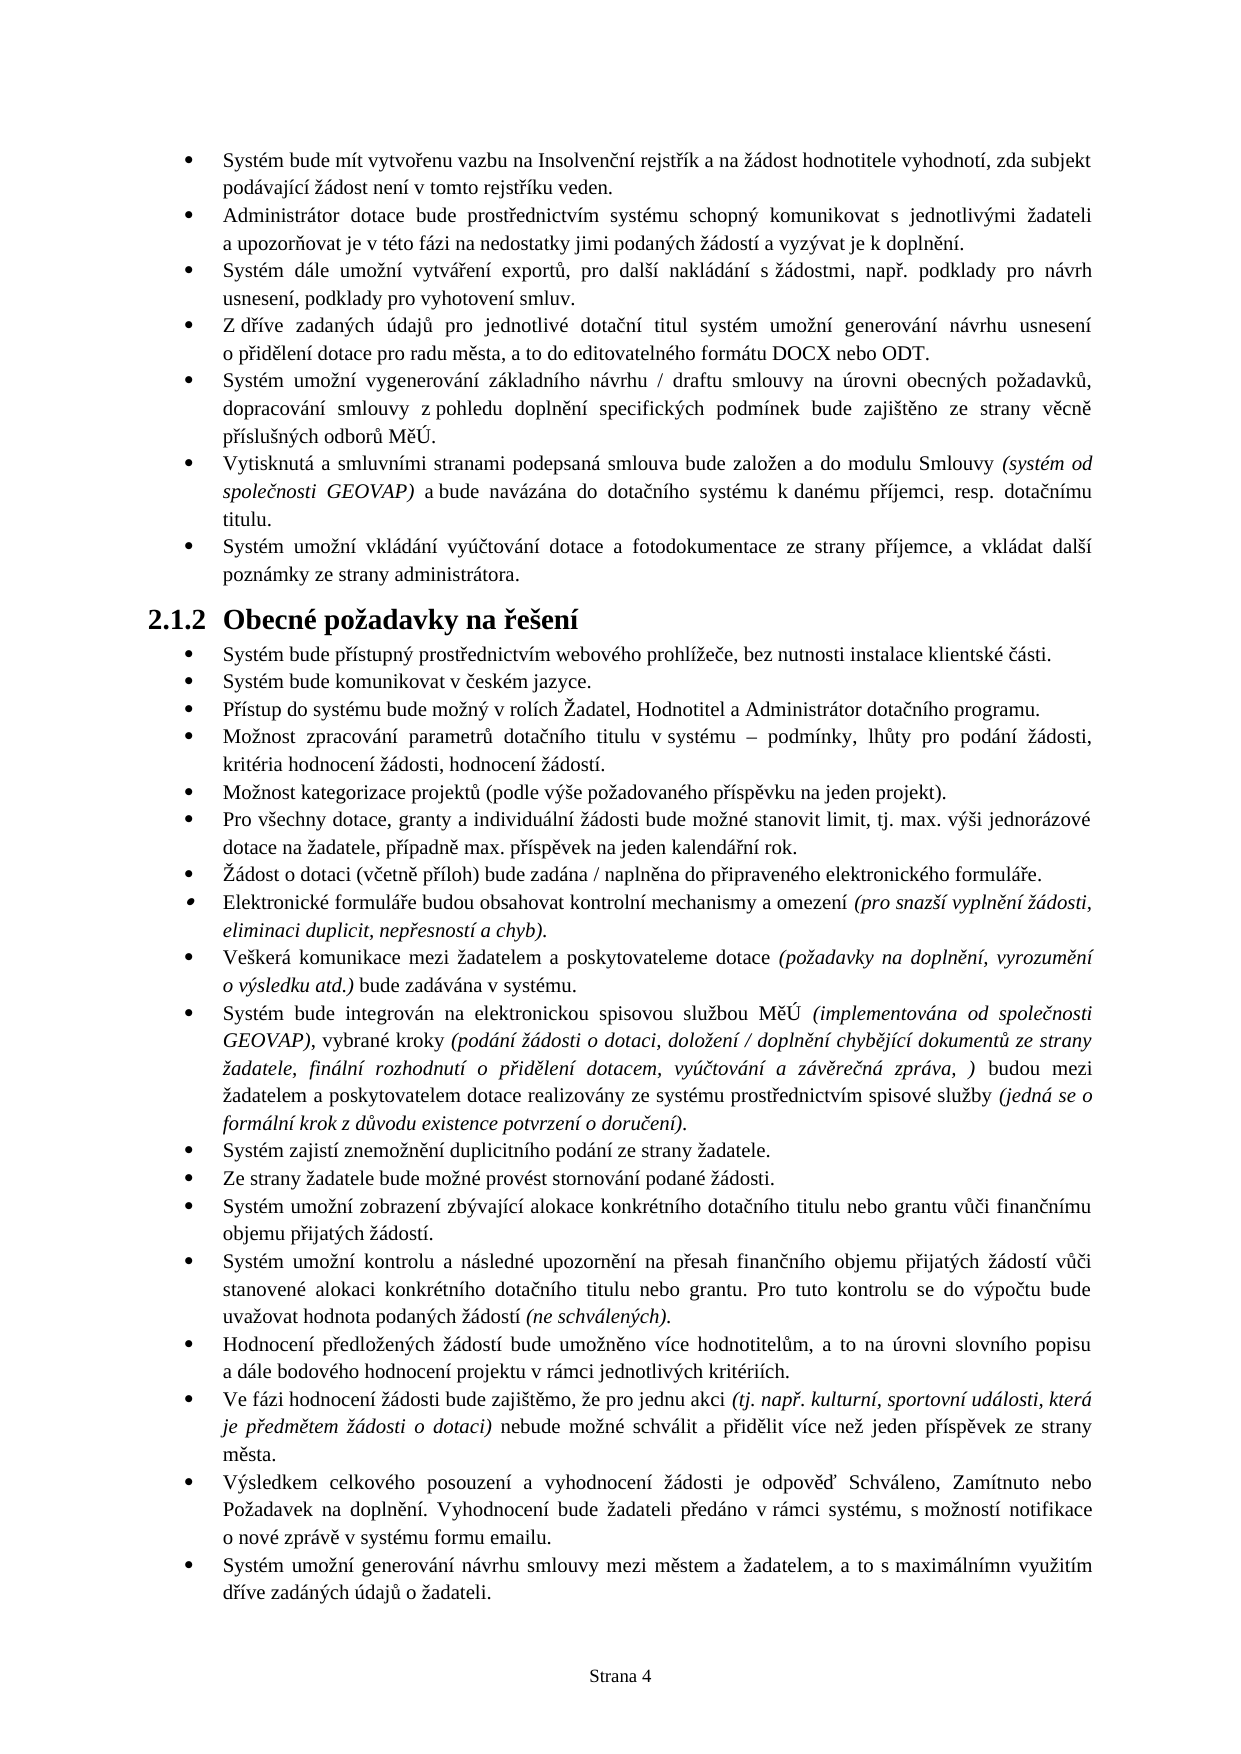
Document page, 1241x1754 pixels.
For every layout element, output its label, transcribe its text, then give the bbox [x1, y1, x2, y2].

list Veškerá komunikace mezi žadatelem a poskytovateleme dotace (požadavky na doplnění, vyrozumění o výsledku atd.) bude zadávána v systému. [185, 945, 1093, 997]
list Žádost o dotaci (včetně příloh) bude zadána / naplněna do připraveného elektronického formuláře. [185, 862, 1093, 886]
list Administrátor dotace bude prostřednictvím systému schopný komunikovat s jednotlivými žadateli a upozorňovat je v této fázi na nedostatky jimi podaných žádostí a vyzývat je k doplnění. [185, 203, 1093, 254]
list Systém bude komunikovat v českém jazyce. [185, 669, 1093, 693]
list Systém dále umožní vytváření exportů, pro další nakládání s žádostmi, např. podklady pro návrh usnesení, podklady pro vyhotovení smluv. [185, 258, 1093, 310]
list Pro všechny dotace, granty a individuální žádosti bude možné stanovit limit, tj. max. výši jednorázové dotace na žadatele, případně max. příspěvek na jeden kalendářní rok. [185, 807, 1093, 859]
list Ve fázi hodnocení žádosti bude zajištěmo, že pro jednu akci (tj. např. kulturní, sportovní události, která je předmětem žádosti o dotaci) nebude možné schválit a přidělit více než jeden příspěvek ze strany města. [185, 1387, 1093, 1466]
list Systém umožní zobrazení zbývající alokace konkrétního dotačního titulu nebo grantu vůči finančnímu objemu přijatých žádostí. [185, 1194, 1093, 1245]
list Systém umožní vkládání vyúčtování dotace a fotodokumentace ze strany příjemce, a vkládat další poznámky ze strany administrátora. [185, 534, 1093, 586]
list Systém bude mít vytvořenu vazbu na Insolvenční rejstřík a na žádost hodnotitele vyhodnotí, zda subjekt podávající žádost není v tomto rejstříku veden. [185, 148, 1093, 199]
list Elektronické formuláře budou obsahovat kontrolní mechanismy a omezení (pro snazší vyplnění žádosti, eliminaci duplicit, nepřesností a chyb). [185, 890, 1093, 942]
list Systém umožní vygenerování základního návrhu / draftu smlouvy na úrovni obecných požadavků, dopracování smlouvy z pohledu doplnění specifických podmínek bude zajištěno ze strany věcně příslušných odborů MěÚ. [185, 368, 1093, 448]
list Systém zajistí znemožnění duplicitního podání ze strany žadatele. [185, 1138, 1093, 1162]
list Vytisknutá a smluvními stranami podepsaná smlouva bude založen a do modulu Smlouvy (systém od společnosti GEOVAP) a bude navázána do dotačního systému k danému příjemci, resp. dotačnímu titulu. [185, 451, 1093, 531]
list Ze strany žadatele bude možné provést stornování podané žádosti. [185, 1166, 1093, 1190]
subtitle Obecné požadavky na řešení [148, 602, 1093, 635]
list Možnost kategorizace projektů (podle výše požadovaného příspěvku na jeden projekt). [185, 779, 1093, 804]
list Přístup do systému bude možný v rolích Žadatel, Hodnotitel a Administrátor dotačního programu. [185, 697, 1093, 721]
list Systém umožní generování návrhu smlouvy mezi městem a žadatelem, a to s maximálnímn využitím dříve zadáných údajů o žadateli. [185, 1552, 1093, 1604]
list Výsledkem celkového posouzení a vyhodnocení žádosti je odpověď Schváleno, Zamítnuto nebo Požadavek na doplnění. Vyhodnocení bude žadateli předáno v rámci systému, s možností notifikace o nové zprávě v systému formu emailu. [185, 1470, 1093, 1549]
list Z dříve zadaných údajů pro jednotlivé dotační titul systém umožní generování návrhu usnesení o přidělení dotace pro radu města, a to do editovatelného formátu DOCX nebo ODT. [185, 313, 1093, 365]
list Systém bude integrován na elektronickou spisovou službou MěÚ (implementována od společnosti GEOVAP), vybrané kroky (podání žádosti o dotaci, doložení / doplnění chybějící dokumentů ze strany žadatele, finální rozhodnutí o přidělení dotacem, vyúčtování a závěrečná zpráva, ) budou mezi žadatelem a poskytovatelem dotace realizovány ze systému prostřednictvím spisové služby (jedná se o formální krok z důvodu existence potvrzení o doručení). [185, 1000, 1093, 1135]
list Systém umožní kontrolu a následné upozornění na přesah finančního objemu přijatých žádostí vůči stanovené alokaci konkrétního dotačního titulu nebo grantu. Pro tuto kontrolu se do výpočtu bude uvažovat hodnota podaných žádostí (ne schválených). [185, 1249, 1093, 1328]
list Hodnocení předložených žádostí bude umožněno více hodnotitelům, a to na úrovni slovního popisu a dále bodového hodnocení projektu v rámci jednotlivých kritériích. [185, 1332, 1093, 1383]
list Systém bude přístupný prostřednictvím webového prohlížeče, bez nutnosti instalace klientské části. [185, 642, 1093, 666]
list Možnost zpracování parametrů dotačního titulu v systému – podmínky, lhůty pro podání žádosti, kritéria hodnocení žádosti, hodnocení žádostí. [185, 724, 1093, 776]
